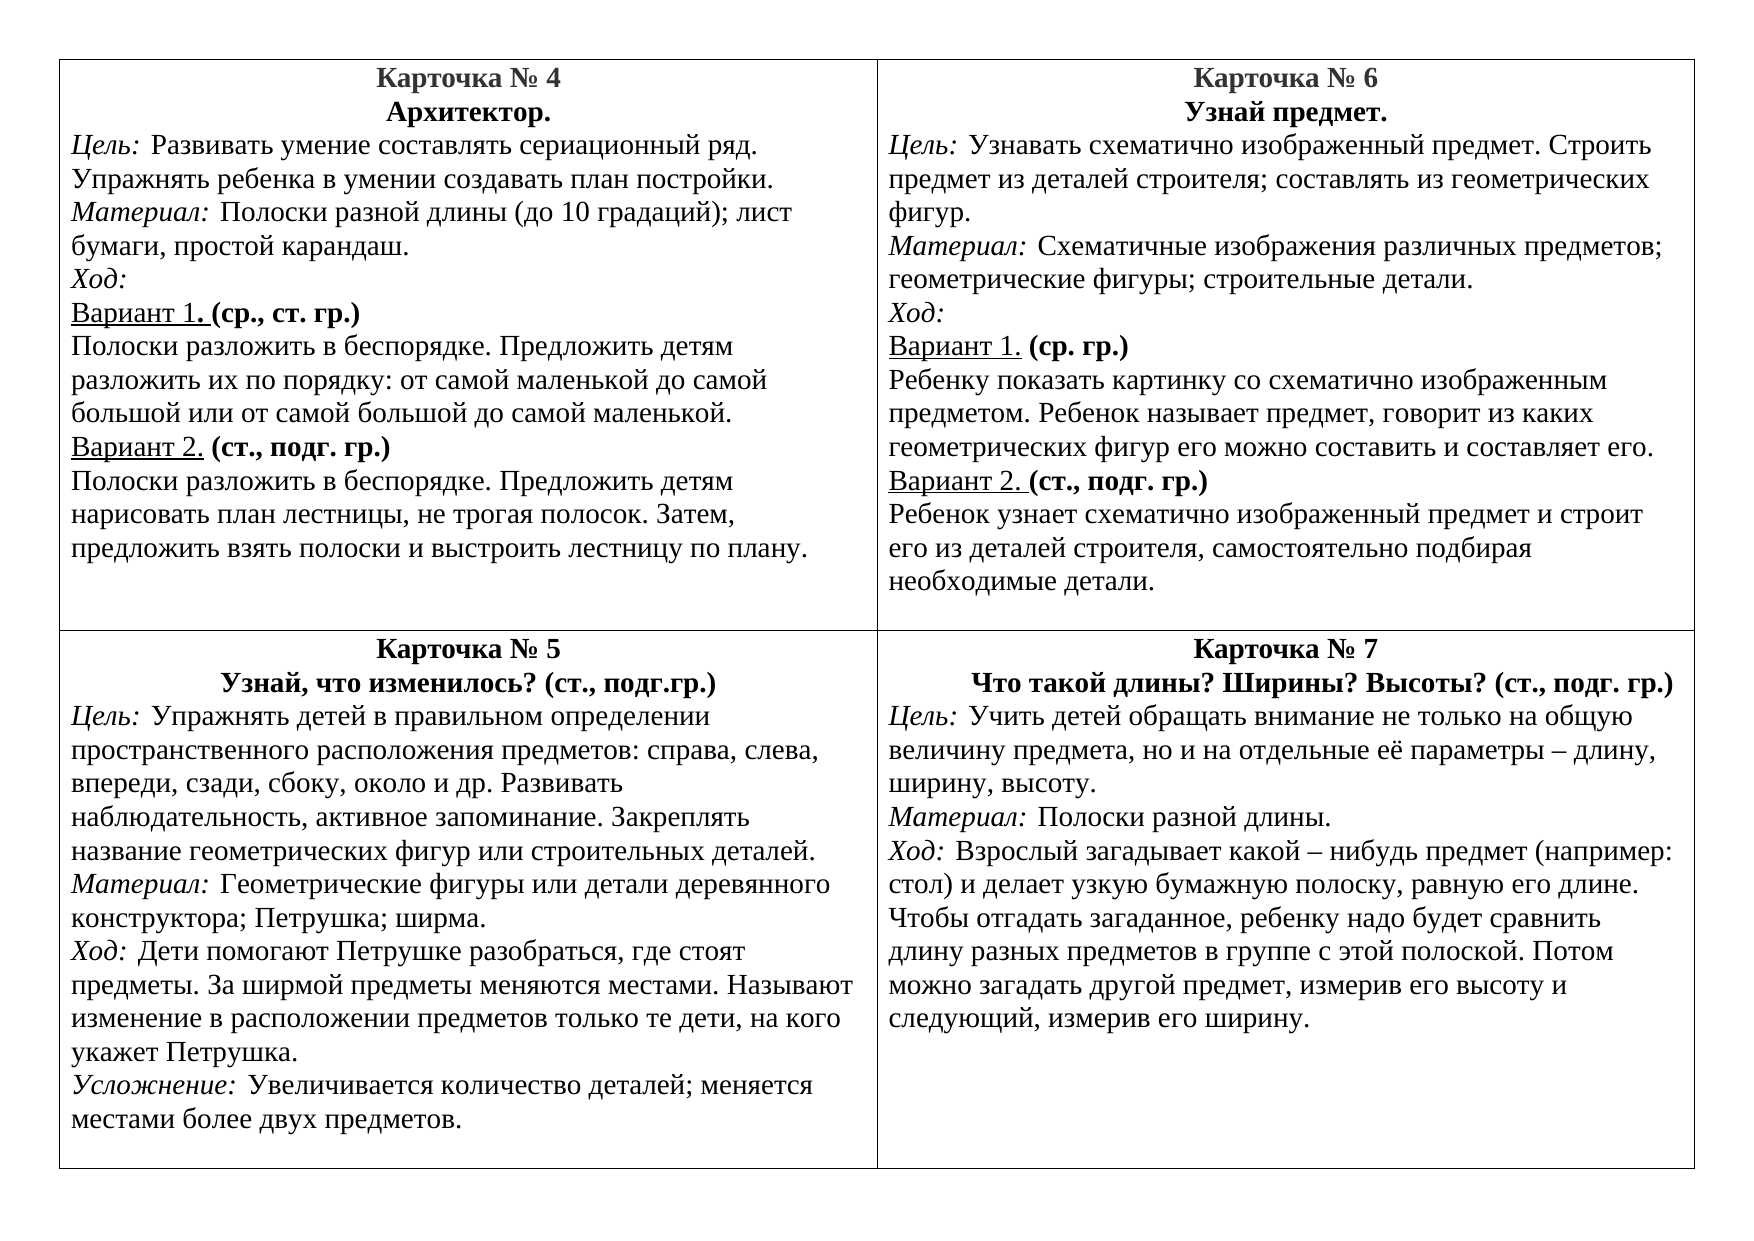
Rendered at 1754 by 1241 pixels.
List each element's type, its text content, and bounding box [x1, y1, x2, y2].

table_cell Карточка № 6 Узнай предмет. Цель: Узнавать схематично изображенный предмет. Строить предмет из деталей строителя; составлять из геометрических фигур. Материал: Схематичные изображения различных предметов; геометрические фигуры; строительные детали. Ход: Вариант 1. (ср. гр.) Ребенку показать картинку со схематично изображенным предметом. Ребенок называет предмет, говорит из каких геометрических фигур его можно составить и составляет его. Вариант 2. (ст., подг. гр.) Ребенок узнает схематично изображенный предмет и строит его из деталей строителя, самостоятельно подбирая необходимые детали. [878, 60, 1694, 630]
table_cell Карточка № 7 Что такой длины? Ширины? Высоты? (ст., подг. гр.) Цель: Учить детей обращать внимание не только на общую величину предмета, но и на отдельные её параметры – длину, ширину, высоту. Материал: Полоски разной длины. Ход: Взрослый загадывает какой – нибудь предмет (например: стол) и делает узкую бумажную полоску, равную его длине. Чтобы отгадать загаданное, ребенку надо будет сравнить длину разных предметов в группе с этой полоской. Потом можно загадать другой предмет, измерив его высоту и следующий, измерив его ширину. [878, 631, 1694, 1168]
table_cell Карточка № 5 Узнай, что изменилось? (ст., подг.гр.) Цель: Упражнять детей в правильном определении пространственного расположения предметов: справа, слева, впереди, сзади, сбоку, около и др. Развивать наблюдательность, активное запоминание. Закреплять название геометрических фигур или строительных деталей. Материал: Геометрические фигуры или детали деревянного конструктора; Петрушка; ширма. Ход: Дети помогают Петрушке разобраться, где стоят предметы. За ширмой предметы меняются местами. Называют изменение в расположении предметов только те дети, на кого укажет Петрушка. Усложнение: Увеличивается количество деталей; меняется местами более двух предметов. [60, 631, 877, 1168]
table_cell Карточка № 4 Архитектор. Цель: Развивать умение составлять сериационный ряд. Упражнять ребенка в умении создавать план постройки. Материал: Полоски разной длины (до 10 градаций); лист бумаги, простой карандаш. Ход: Вариант 1. (ср., ст. гр.) Полоски разложить в беспорядке. Предложить детям разложить их по порядку: от самой маленькой до самой большой или от самой большой до самой маленькой. Вариант 2. (ст., подг. гр.) Полоски разложить в беспорядке. Предложить детям нарисовать план лестницы, не трогая полосок. Затем, предложить взять полоски и выстроить лестницу по плану. [60, 60, 877, 630]
